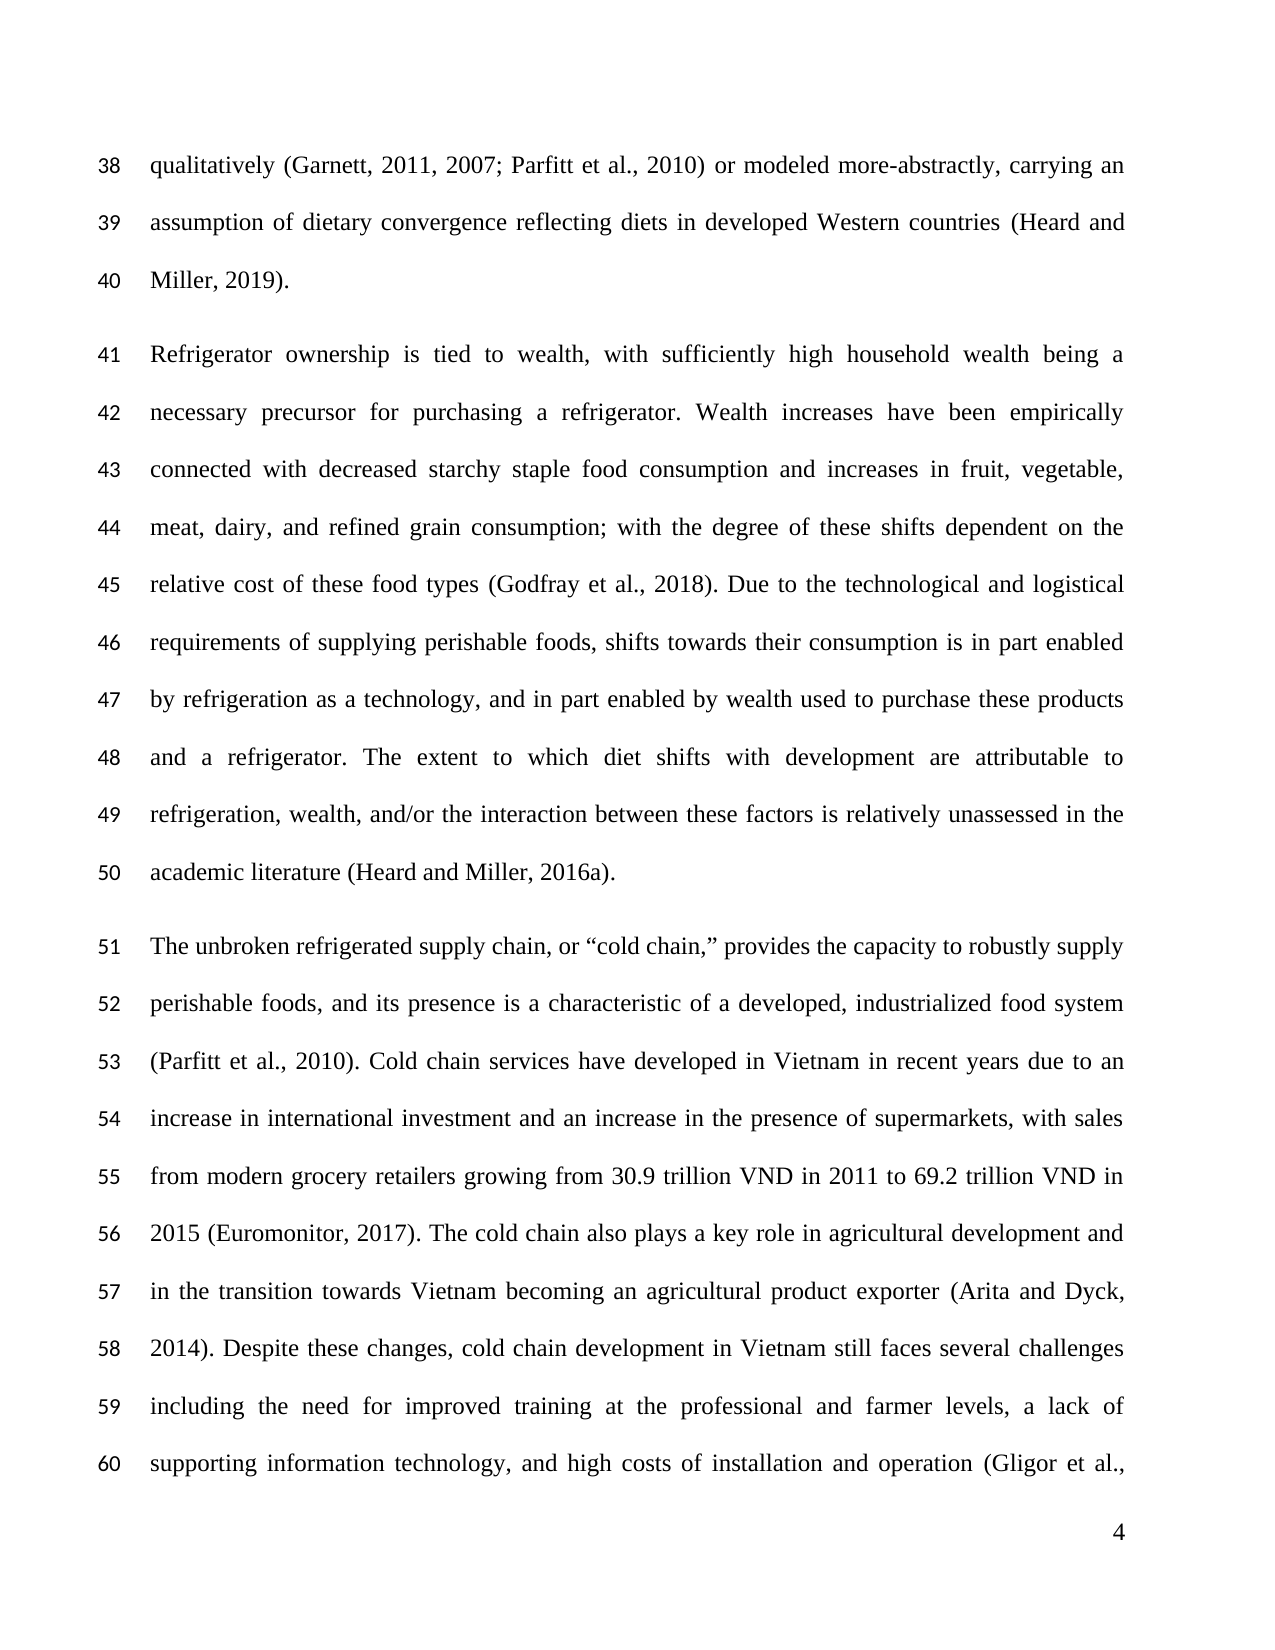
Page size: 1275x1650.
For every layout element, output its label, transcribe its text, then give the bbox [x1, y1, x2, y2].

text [150, 150, 1125, 294]
text Refrigerator ownership is tied to wealth, with sufficiently high household wealth being a necessary precursor for purchasing a refrigerator. Wealth increases have been empirically connected with decreased starchy staple food consumption and increases in fruit, vegetable, meat, dairy, and refined grain consumption; with the degree of these shifts dependent on the relative cost of these food types (Godfray et al., 2018). Due to the technological and logistical requirements of supplying perishable foods, shifts towards their consumption is in part enabled by refrigeration as a technology, and in part enabled by wealth used to purchase these products and a refrigerator. The extent to which diet shifts with development are attributable to refrigeration, wealth, and/or the interaction between these factors is relatively unassessed in the academic literature (Heard and Miller, 2016a). [150, 339, 1125, 885]
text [150, 931, 1125, 1477]
